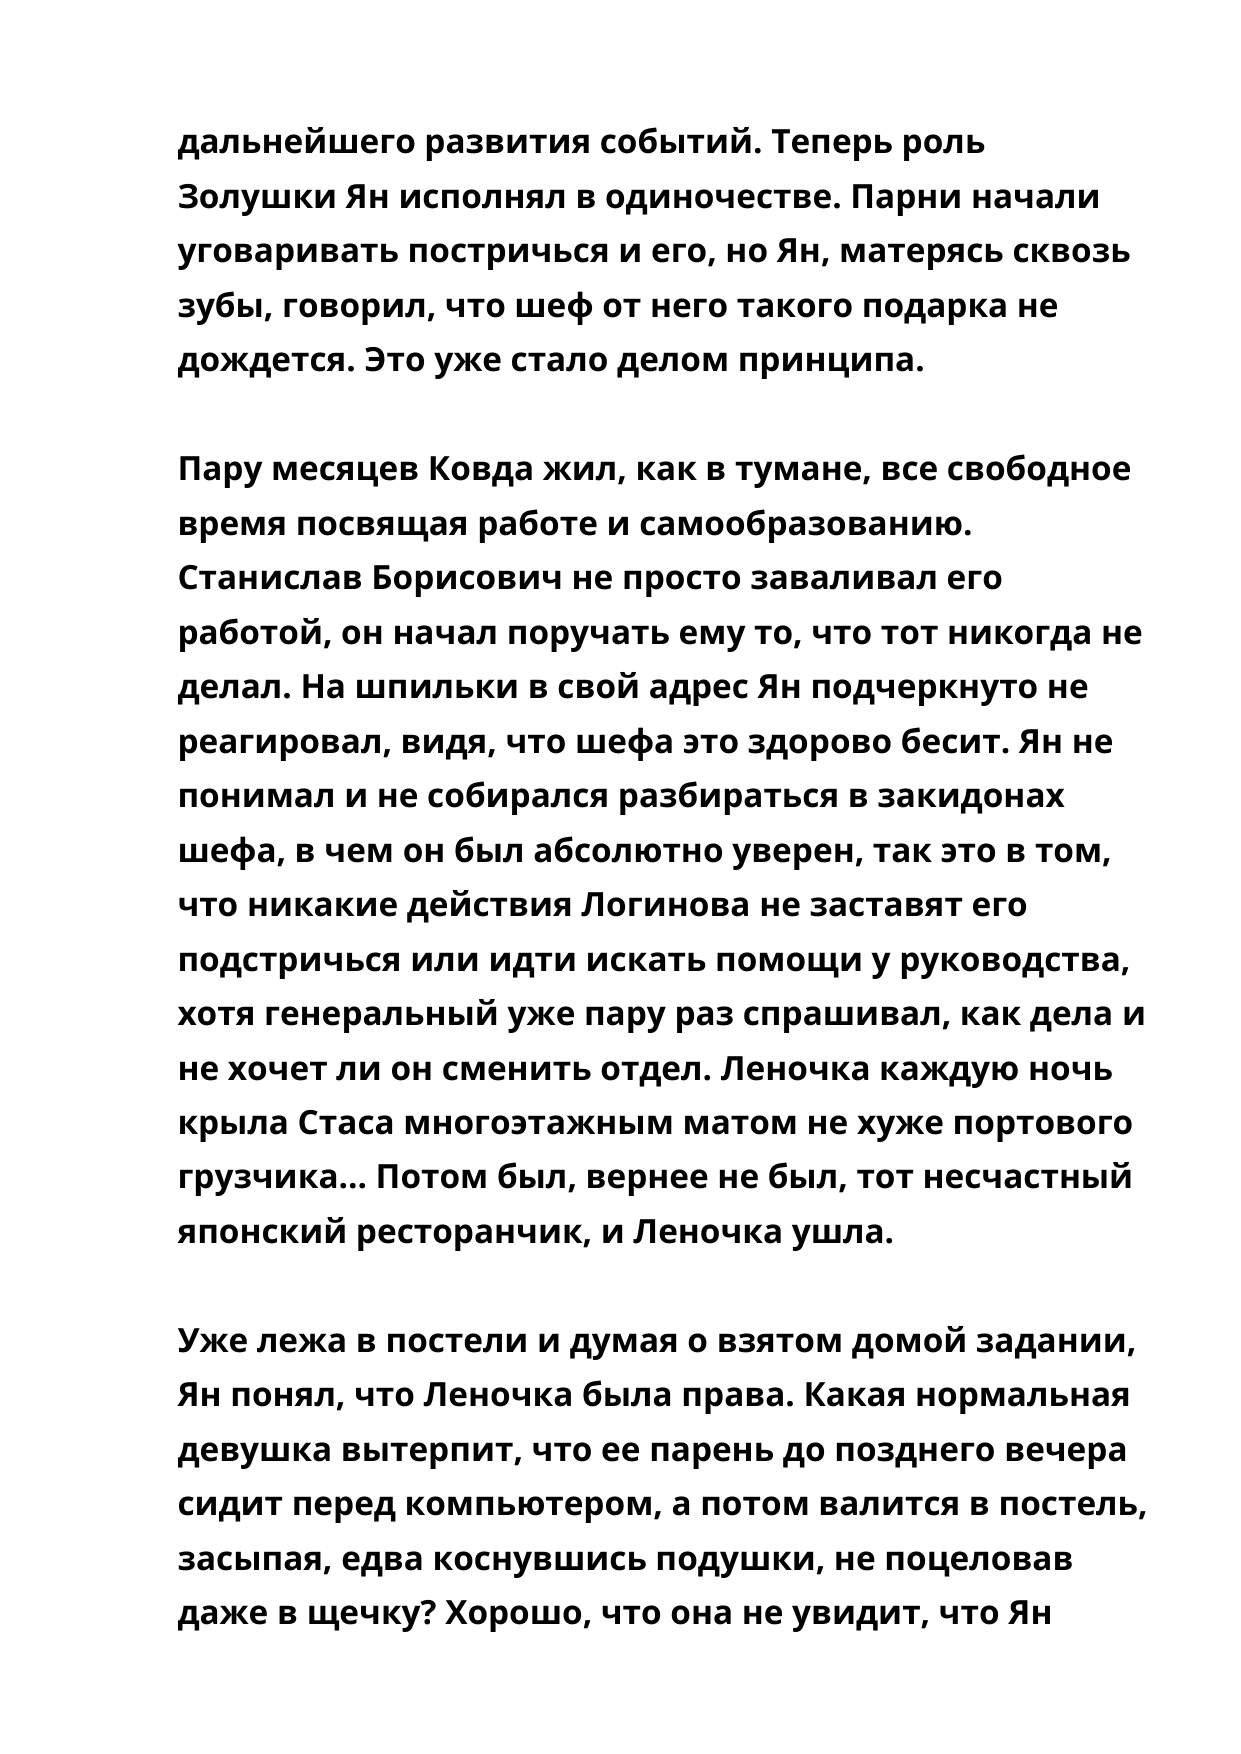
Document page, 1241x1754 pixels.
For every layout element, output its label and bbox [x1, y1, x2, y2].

text [177, 118, 1152, 1634]
